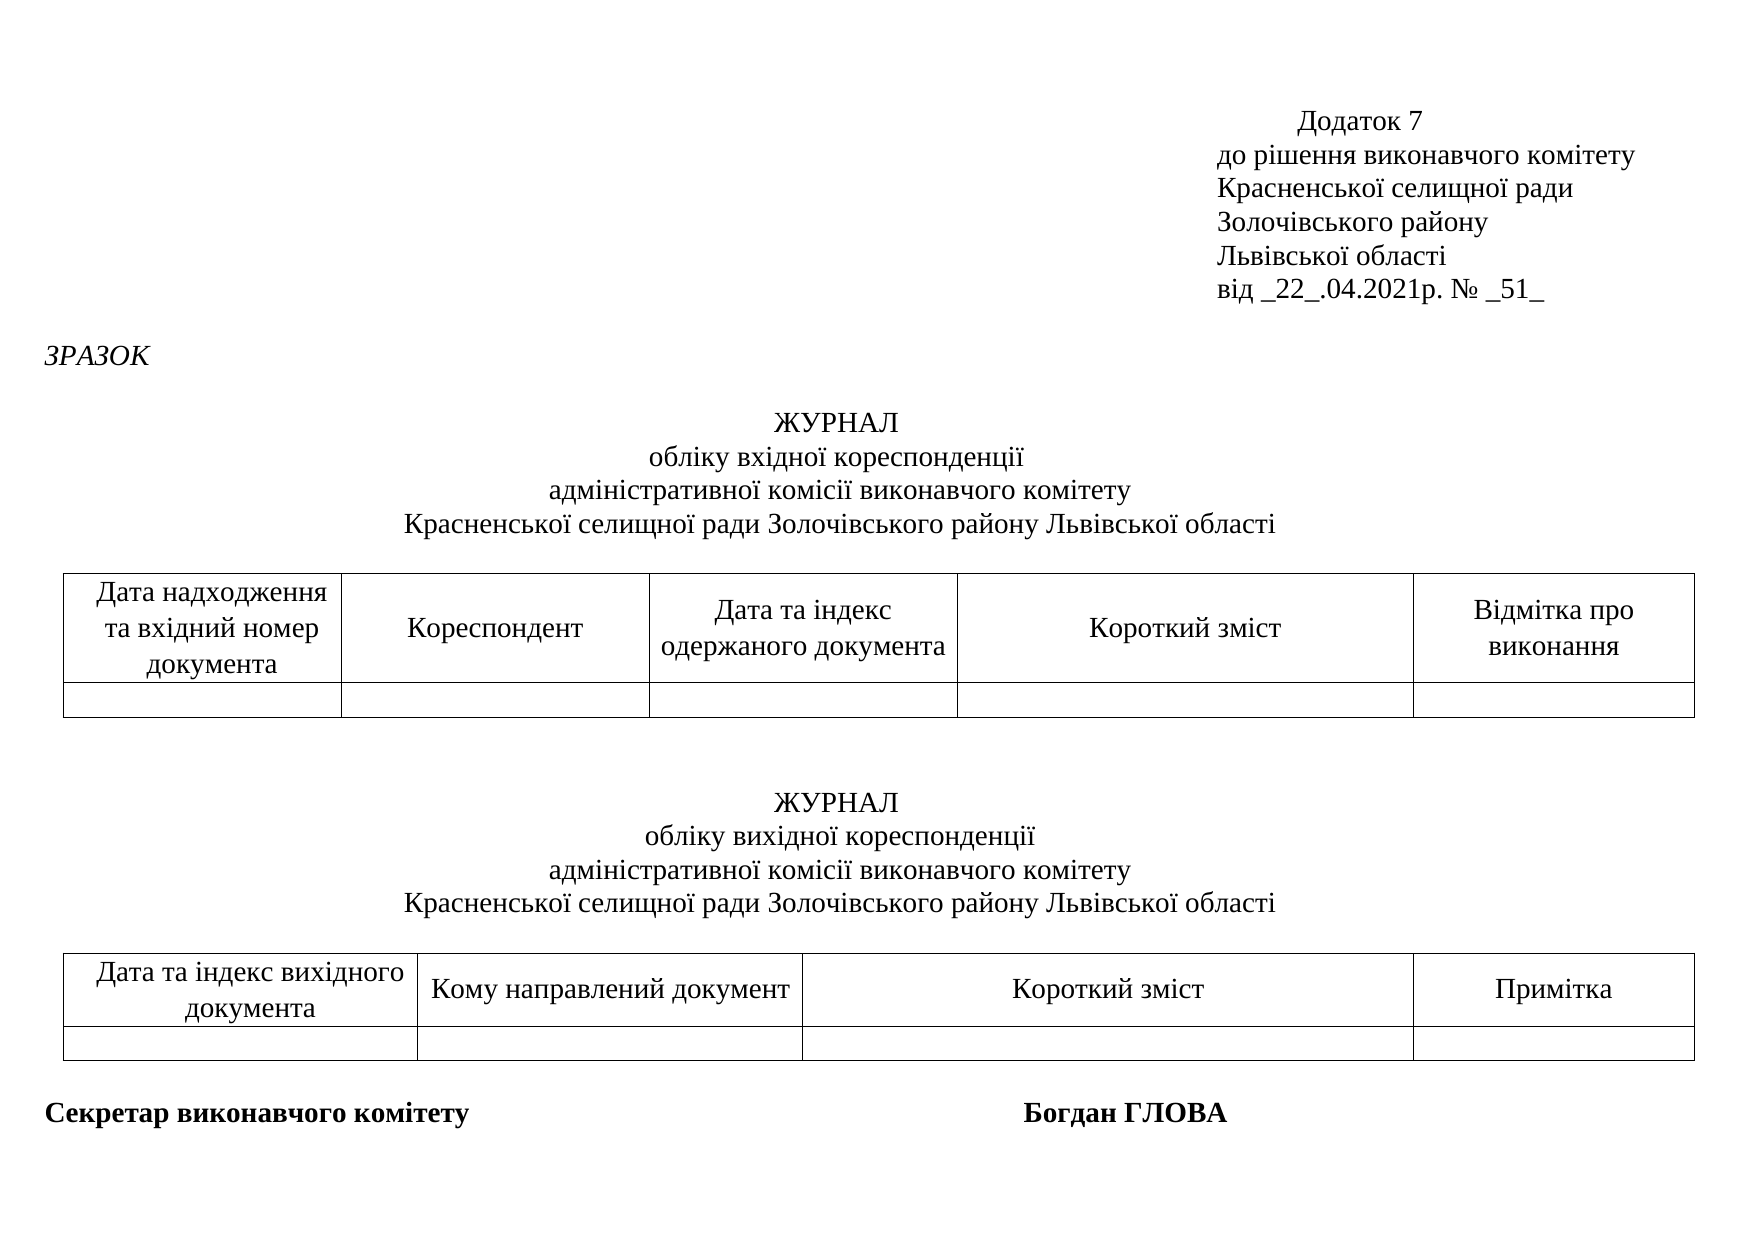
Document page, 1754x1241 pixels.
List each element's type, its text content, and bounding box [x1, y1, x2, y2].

table_header Короткий зміст [803, 954, 1413, 1026]
table_cell [342, 683, 649, 717]
table_header Відмітка про виконання [1414, 574, 1694, 682]
text Золочівського району [517, 204, 1636, 238]
text до рішення виконавчого комітету [517, 137, 1636, 171]
table_cell [64, 1027, 417, 1060]
table_cell [803, 1027, 1413, 1060]
table_header Примітка [1414, 954, 1694, 1026]
table_cell [958, 683, 1413, 717]
table_header Кореспондент [342, 574, 649, 682]
table_header Дата надходження та вхідний номер документа [64, 574, 341, 682]
text Красненської селищної ради [517, 171, 1636, 204]
text ЖУРНАЛ обліку вхідної кореспонденції адміністративної комісії виконавчого комітету [44, 405, 1636, 506]
text Додаток 7 [517, 103, 1636, 137]
table_cell [1414, 683, 1694, 717]
text Львівської області [517, 238, 1636, 271]
table_cell [650, 683, 957, 717]
text Секретар виконавчого комітету Богдан ГЛОВА [44, 1095, 1636, 1128]
table_cell [64, 683, 341, 717]
table_header Кому направлений документ [418, 954, 802, 1026]
table_cell [418, 1027, 802, 1060]
text Красненської селищної ради Золочівського району Львівської області [44, 506, 1636, 539]
table_cell [1414, 1027, 1694, 1060]
text Красненської селищної ради Золочівського району Львівської області [44, 886, 1636, 919]
table_header Дата та індекс одержаного документа [650, 574, 957, 682]
table_header Дата та індекс вихідного документа [64, 954, 417, 1026]
text ЗРАЗОК [44, 338, 1636, 372]
text ЖУРНАЛ обліку вихідної кореспонденції адміністративної комісії виконавчого комітету [44, 785, 1636, 886]
table_header Короткий зміст [958, 574, 1413, 682]
text від _22_.04.2021р. № _51_ [517, 271, 1636, 305]
